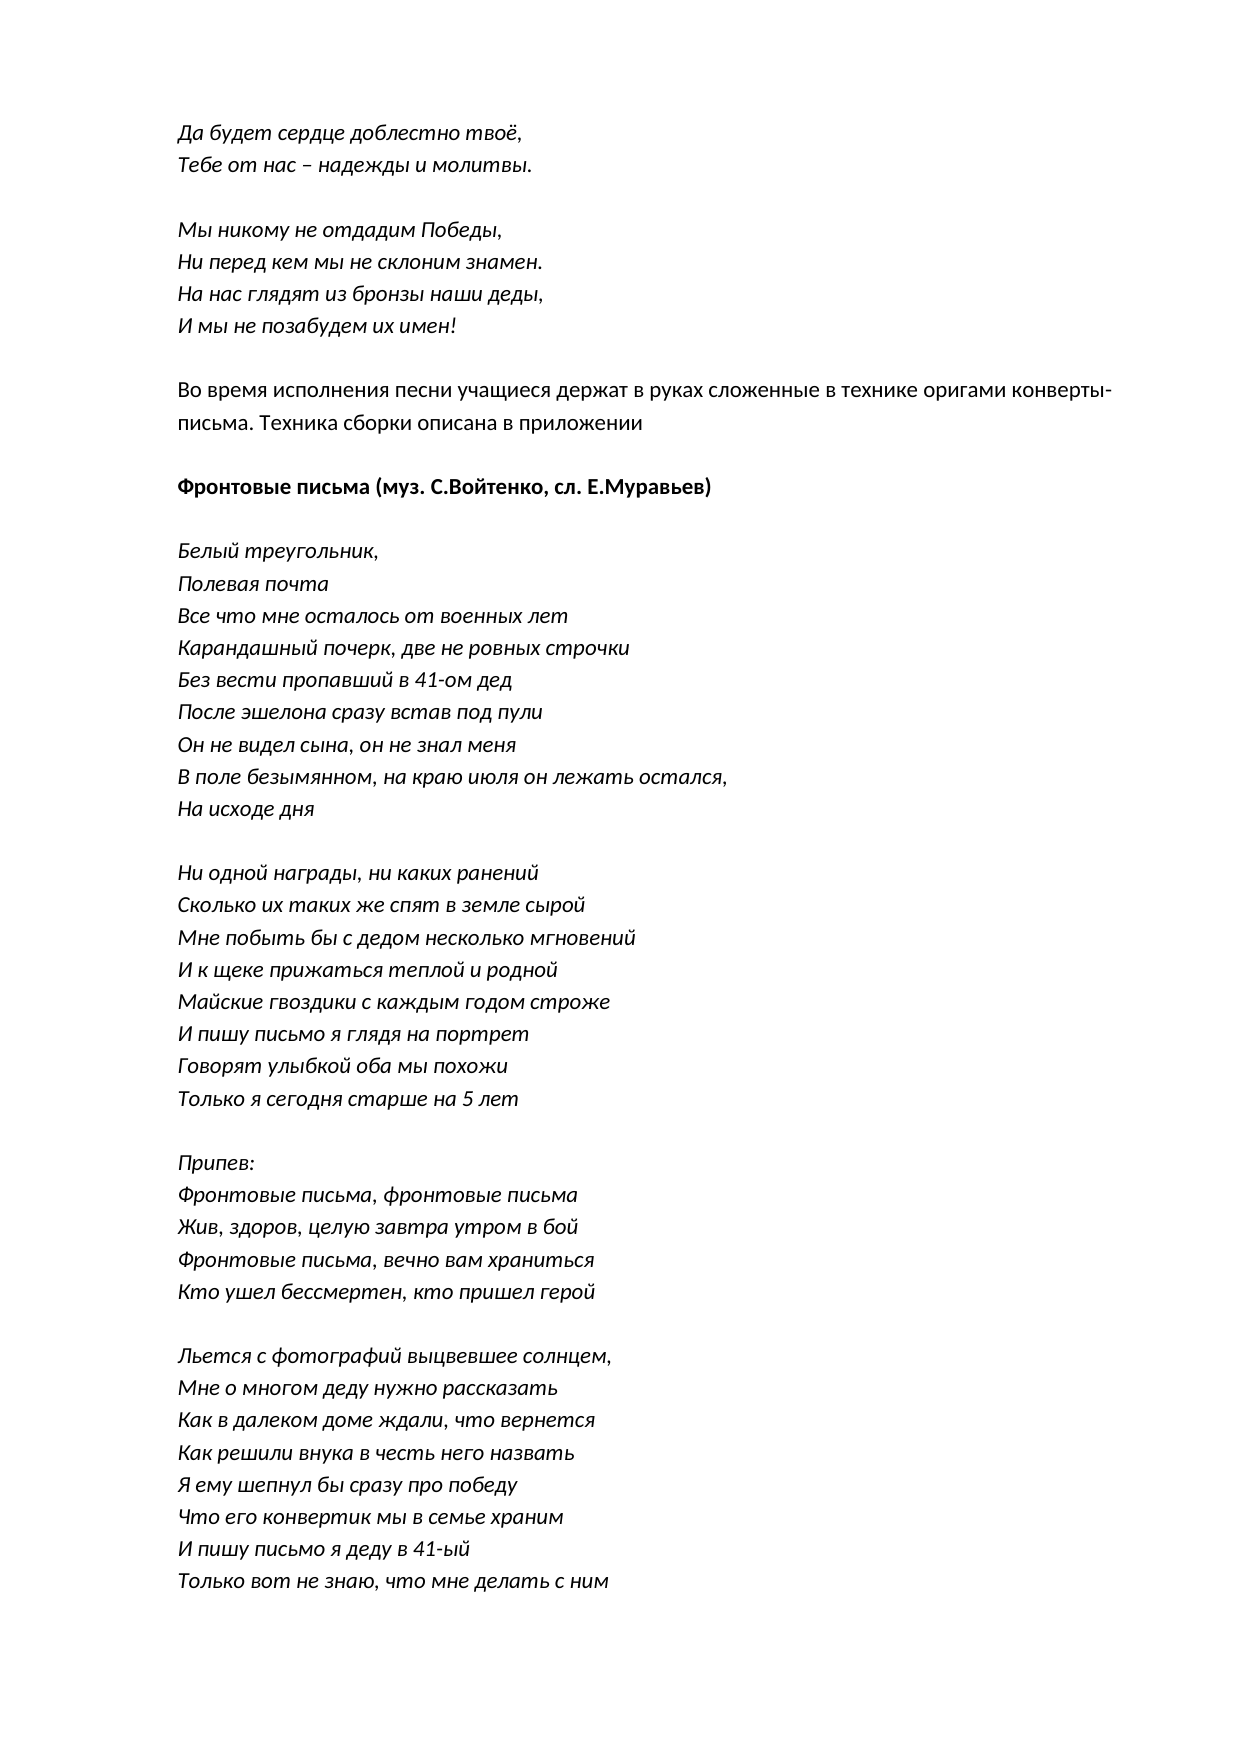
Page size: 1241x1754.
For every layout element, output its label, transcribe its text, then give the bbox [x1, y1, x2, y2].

text После эшелона сразу встав под пули [177, 697, 1152, 726]
text Сколько их таких же спят в земле сырой [177, 891, 1152, 919]
text Припев: [177, 1148, 1152, 1176]
text Во время исполнения песни учащиеся держат в руках сложенные в технике оригами конверты-письма. Техника сборки описана в приложении [177, 376, 1152, 436]
text Полевая почта [177, 569, 1152, 597]
text Мне о многом деду нужно рассказать [177, 1373, 1152, 1401]
text Мне побыть бы с дедом несколько мгновений [177, 923, 1152, 951]
text И мы не позабудем их имен! [177, 311, 1152, 339]
text Льется с фотографий выцвевшее солнцем, [177, 1341, 1152, 1369]
text Тебе от нас – надежды и молитвы. [177, 150, 1152, 178]
text В поле безымянном, на краю июля он лежать остался, [177, 762, 1152, 790]
text И пишу письмо я деду в 41-ый [177, 1534, 1152, 1562]
text Да будет сердце доблестно твоё, [177, 118, 1152, 146]
text Только я сегодня старше на 5 лет [177, 1084, 1152, 1112]
text И к щеке прижаться теплой и родной [177, 955, 1152, 983]
text Фронтовые письма, вечно вам храниться [177, 1245, 1152, 1273]
text Как в далеком доме ждали, что вернется [177, 1406, 1152, 1434]
text Майские гвоздики с каждым годом строже [177, 987, 1152, 1015]
text Мы никому не отдадим Победы, [177, 215, 1152, 243]
text Карандашный почерк, две не ровных строчки [177, 633, 1152, 661]
text Я ему шепнул бы сразу про победу [177, 1470, 1152, 1498]
text И пишу письмо я глядя на портрет [177, 1019, 1152, 1047]
text На нас глядят из бронзы наши деды, [177, 279, 1152, 307]
text Как решили внука в честь него назвать [177, 1438, 1152, 1466]
text Ни перед кем мы не склоним знамен. [177, 247, 1152, 275]
text Говорят улыбкой оба мы похожи [177, 1052, 1152, 1079]
text Жив, здоров, целую завтра утром в бой [177, 1212, 1152, 1241]
text Только вот не знаю, что мне делать с ним [177, 1567, 1152, 1594]
text Белый треугольник, [177, 537, 1152, 564]
text Кто ушел бессмертен, кто пришел герой [177, 1277, 1152, 1305]
text Все что мне осталось от военных лет [177, 601, 1152, 629]
text Фронтовые письма (муз. С.Войтенко, сл. Е.Муравьев) [177, 472, 1152, 500]
text На исходе дня [177, 794, 1152, 822]
text Что его конвертик мы в семье храним [177, 1502, 1152, 1530]
text Он не видел сына, он не знал меня [177, 730, 1152, 758]
text Фронтовые письма, фронтовые письма [177, 1180, 1152, 1208]
text Без вести пропавший в 41-ом дед [177, 665, 1152, 693]
text Ни одной награды, ни каких ранений [177, 858, 1152, 886]
